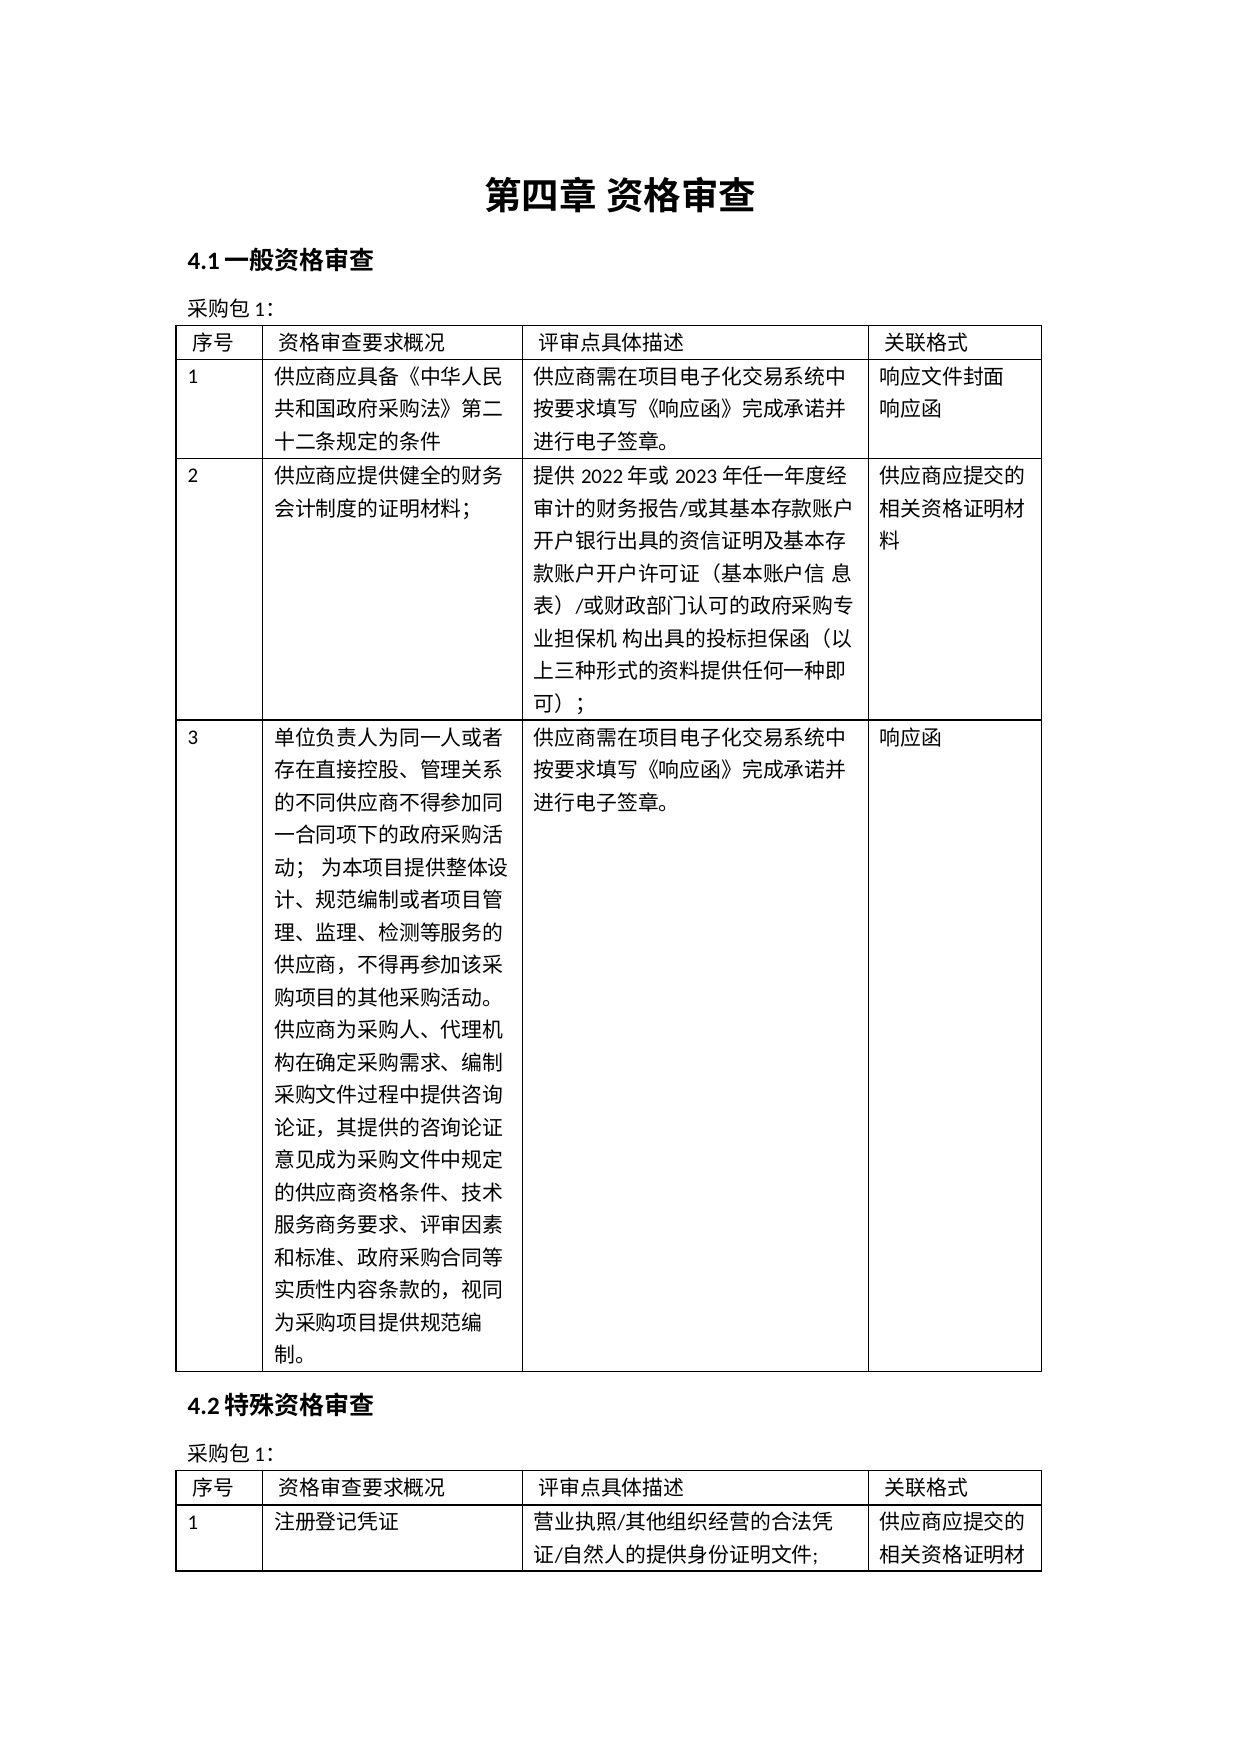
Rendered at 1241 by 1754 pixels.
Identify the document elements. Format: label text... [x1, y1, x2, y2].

text 4.2特殊资格审查 [187, 1372, 1053, 1437]
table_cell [523, 1506, 868, 1570]
table_header 关联格式 [869, 326, 1041, 358]
table_header 序号 [177, 326, 262, 358]
table_header 资格审查要求概况 [263, 326, 522, 358]
table_cell 响应函 [869, 721, 1041, 1371]
table_header 评审点具体描述 [523, 1471, 868, 1504]
table_cell 供应商应提交的相关资格证明材料 [869, 459, 1041, 719]
text 4.1一般资格审查 [187, 227, 1053, 292]
table_cell 供应商应提供健全的财务会计制度的证明材料； [263, 459, 522, 719]
table_header 关联格式 [869, 1471, 1041, 1504]
table_cell 供应商需在项目电子化交易系统中按要求填写《响应函》完成承诺并进行电子签章。 [523, 360, 868, 458]
table_header 资格审查要求概况 [263, 1471, 522, 1504]
table_header 序号 [177, 1471, 262, 1504]
table_cell 提供 2022 年或 2023 年任一年度经审计的财务报告/或其基本存款账户开户银行出具的资信证明及基本存款账户开户许可证（基本账户信 息表）/或财政部门认可的政府采购专业担保机 构出具的投标担保函（以上三种形式的资料提供任何一种即可）； [523, 459, 868, 719]
table_cell 供应商应提交的相关资格证明材料 [869, 1506, 1041, 1570]
table_cell 2 [177, 459, 262, 719]
table_cell 响应文件封面 响应函 [869, 360, 1041, 458]
table_cell 注册登记凭证 [263, 1506, 522, 1570]
table_cell 单位负责人为同一人或者存在直接控股、管理关系的不同供应商不得参加同一合同项下的政府采购活动； 为本项目提供整体设计、规范编制或者项目管理、监理、检测等服务的供应商，不得再参加该采购项目的其他采购活动。供应商为采购人、代理机构在确定采购需求、编制采购文件过程中提供咨询论证，其提供的咨询论证意见成为采购文件中规定的供应商资格条件、技术服务商务要求、评审因素和标准、政府采购合同等实质性内容条款的，视同为采购项目提供规范编制。 [263, 721, 522, 1371]
table_cell 3 [177, 721, 262, 1371]
table_cell 1 [177, 360, 262, 458]
text 采购包1： [187, 1437, 1053, 1470]
table_cell 供应商应具备《中华人民共和国政府采购法》第二十二条规定的条件 [263, 360, 522, 458]
text 采购包1： [187, 292, 1053, 324]
text 第四章 资格审查 [187, 162, 1053, 227]
table_cell 1 [177, 1506, 262, 1570]
table_header 评审点具体描述 [523, 326, 868, 358]
table_cell 供应商需在项目电子化交易系统中按要求填写《响应函》完成承诺并进行电子签章。 [523, 721, 868, 1371]
